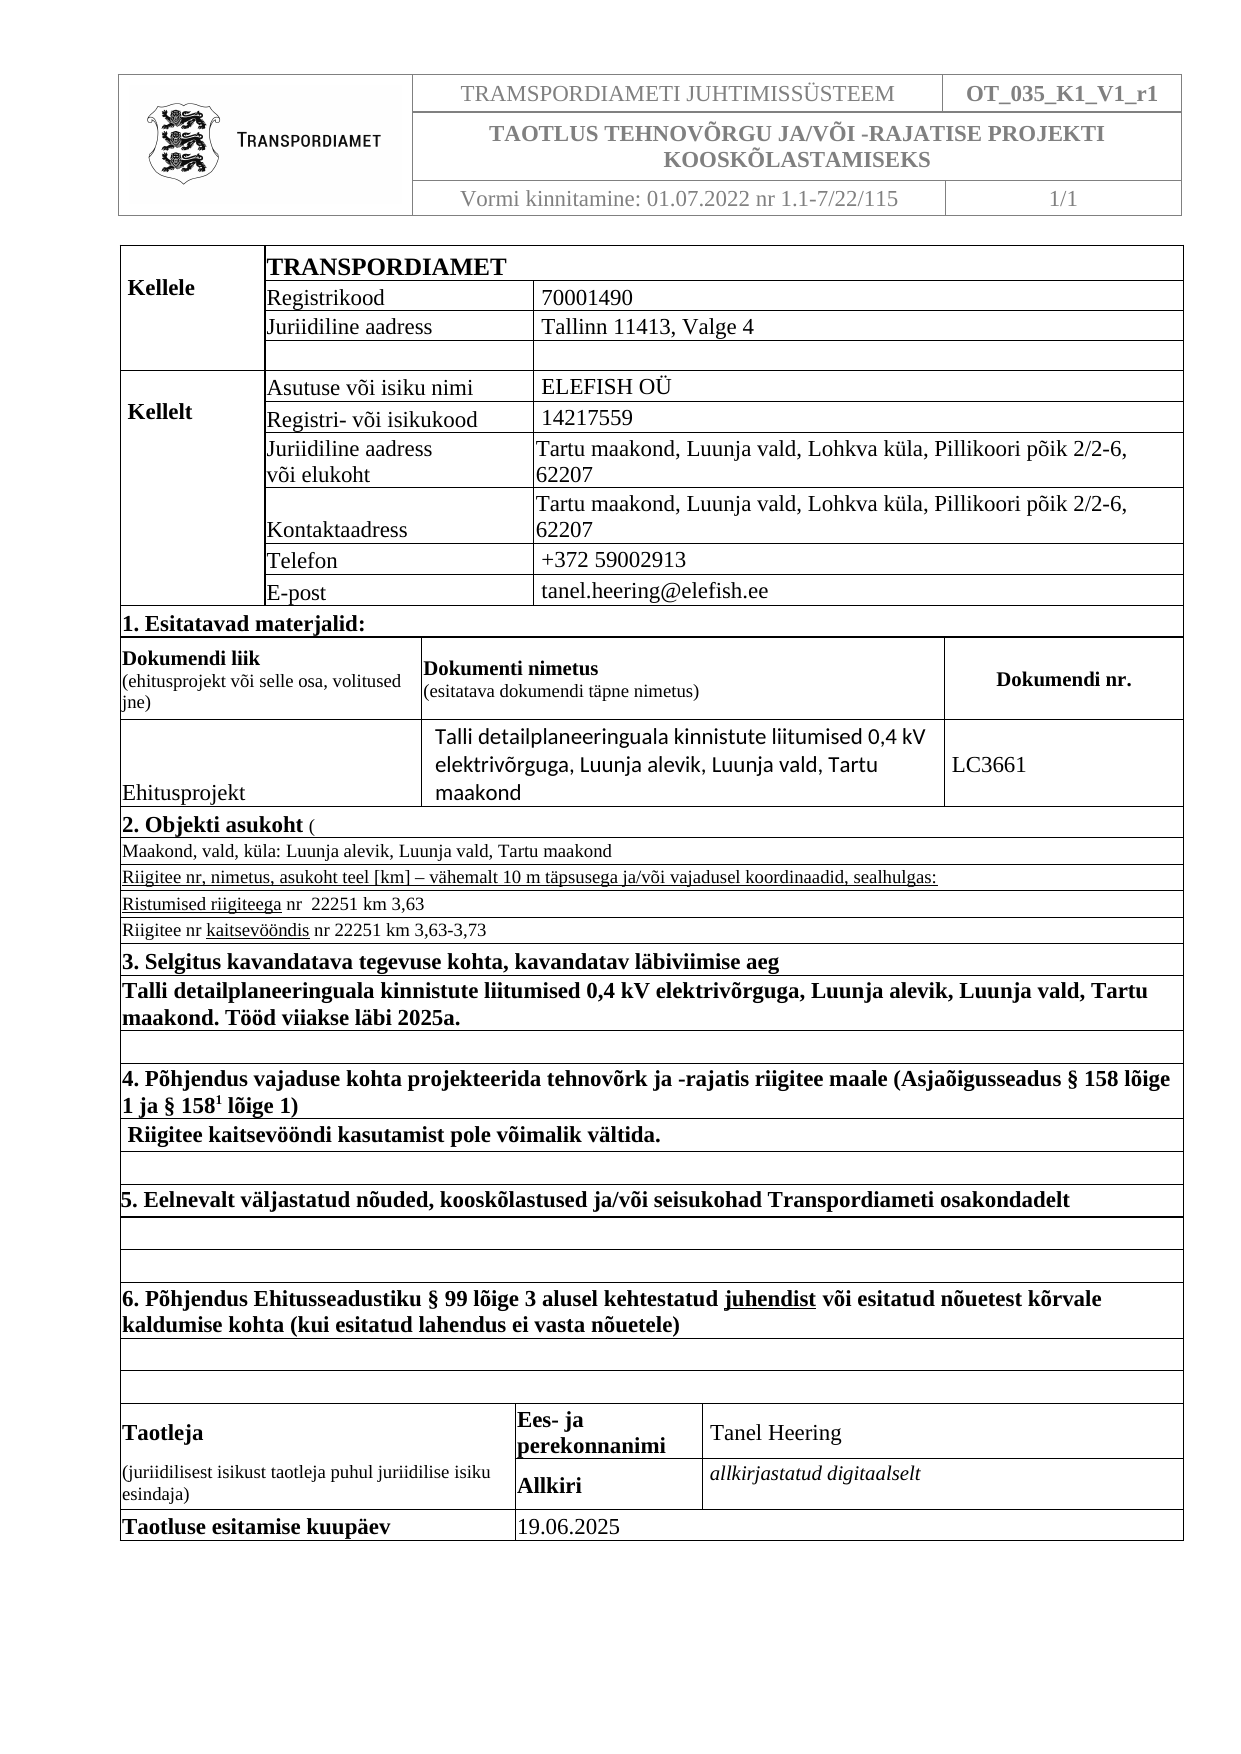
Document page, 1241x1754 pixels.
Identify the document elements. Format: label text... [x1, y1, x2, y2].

picture [129, 85, 402, 204]
table_cell Asutuse või isiku nimi [266, 371, 533, 401]
table_cell Tanel Heering [703, 1404, 1183, 1458]
table_cell Tallinn 11413, Valge 4 [534, 311, 1183, 340]
table_cell [534, 341, 1183, 369]
table_cell 3. Selgitus kavandatava tegevuse kohta, kavandatav läbiviimise aeg [121, 944, 1183, 974]
table_cell Maakond, vald, küla: Luunja alevik, Luunja vald, Tartu maakond [121, 838, 1183, 864]
table_cell [121, 1152, 1183, 1184]
table_cell Taotluse esitamise kuupäev [121, 1510, 515, 1540]
table_cell Kellelt [121, 371, 264, 605]
table_cell 6. Põhjendus Ehitusseadustiku § 99 lõige 3 alusel kehtestatud juhendist või esitatud nõuetest kõrvale kaldumise kohta (kui esitatud lahendus ei vasta nõuetele) [121, 1283, 1183, 1337]
table_cell 2. Objekti asukoht ( [121, 807, 1183, 837]
table_cell (juriidilisest isikust taotleja puhul juriidilise isiku esindaja) [121, 1458, 515, 1509]
table_cell Registrikood [266, 281, 533, 310]
table_cell Registri- või isikukood [266, 402, 533, 432]
table_cell Riigitee nr, nimetus, asukoht teel [km] – vähemalt 10 m täpsusega ja/või vajadusel koordinaadid, sealhulgas: [121, 865, 1183, 890]
table_cell 19.06.2025 [516, 1510, 1183, 1540]
table_cell E-post [266, 575, 533, 605]
table_header TRANSPORDIAMET [266, 246, 1183, 280]
table_cell 70001490 [534, 281, 1183, 310]
table_cell Dokumenti nimetus (esitatava dokumendi täpne nimetus) [422, 638, 944, 719]
table_cell Juriidiline aadress või elukoht [266, 433, 533, 487]
table_cell [121, 1371, 1183, 1403]
table_cell Juriidiline aadress [266, 311, 533, 340]
table_cell Tartu maakond, Luunja vald, Lohkva küla, Pillikoori põik 2/2-6, 62207 [534, 488, 1183, 543]
table_cell Telefon [266, 544, 533, 574]
table_cell Kontaktaadress [266, 488, 533, 543]
table_cell [121, 1250, 1183, 1282]
table_cell ELEFISH OÜ [534, 371, 1183, 401]
table_cell Dokumendi liik (ehitusprojekt või selle osa, volitused jne) [121, 638, 421, 719]
table_cell [266, 341, 533, 369]
table_cell tanel.heering@elefish.ee [534, 575, 1183, 605]
table_cell Riigitee kaitsevööndi kasutamist pole võimalik vältida. [121, 1119, 1183, 1151]
table_cell Talli detailplaneeringuala kinnistute liitumised 0,4 kV elektrivõrguga, Luunja alevik, Luunja vald, Tartu maakond [422, 720, 944, 806]
table_cell 1. Esitatavad materjalid: [121, 606, 1183, 636]
table_cell Talli detailplaneeringuala kinnistute liitumised 0,4 kV elektrivõrguga, Luunja alevik, Luunja vald, Tartu maakond. Tööd viiakse läbi 2025a. [121, 976, 1183, 1030]
table_cell Allkiri [516, 1459, 702, 1509]
table_cell Ehitusprojekt [121, 720, 421, 806]
table_cell Riigitee nr kaitsevööndis nr 22251 km 3,63-3,73 [121, 918, 1183, 943]
table_cell +372 59002913 [534, 544, 1183, 574]
table_cell [121, 1339, 1183, 1370]
table_header Kellele [121, 246, 264, 369]
table_cell LC3661 [945, 720, 1183, 806]
table_cell Tartu maakond, Luunja vald, Lohkva küla, Pillikoori põik 2/2-6, 62207 [534, 433, 1183, 487]
table_cell allkirjastatud digitaalselt [703, 1459, 1183, 1509]
table_cell 5. Eelnevalt väljastatud nõuded, kooskõlastused ja/või seisukohad Transpordiameti osakondadelt [121, 1185, 1183, 1216]
table_cell [121, 1218, 1183, 1249]
table_cell [121, 1031, 1183, 1063]
table_cell 4. Põhjendus vajaduse kohta projekteerida tehnovõrk ja -rajatis riigitee maale (Asjaõigusseadus § 158 lõige 1 ja § 1581 lõige 1) [121, 1064, 1183, 1118]
table_cell Taotleja [121, 1404, 515, 1458]
table_cell Ees- ja perekonnanimi [516, 1404, 702, 1458]
table_cell Dokumendi nr. [945, 638, 1183, 719]
table_cell Ristumised riigiteega nr 22251 km 3,63 [121, 891, 1183, 917]
table_cell 14217559 [534, 402, 1183, 432]
